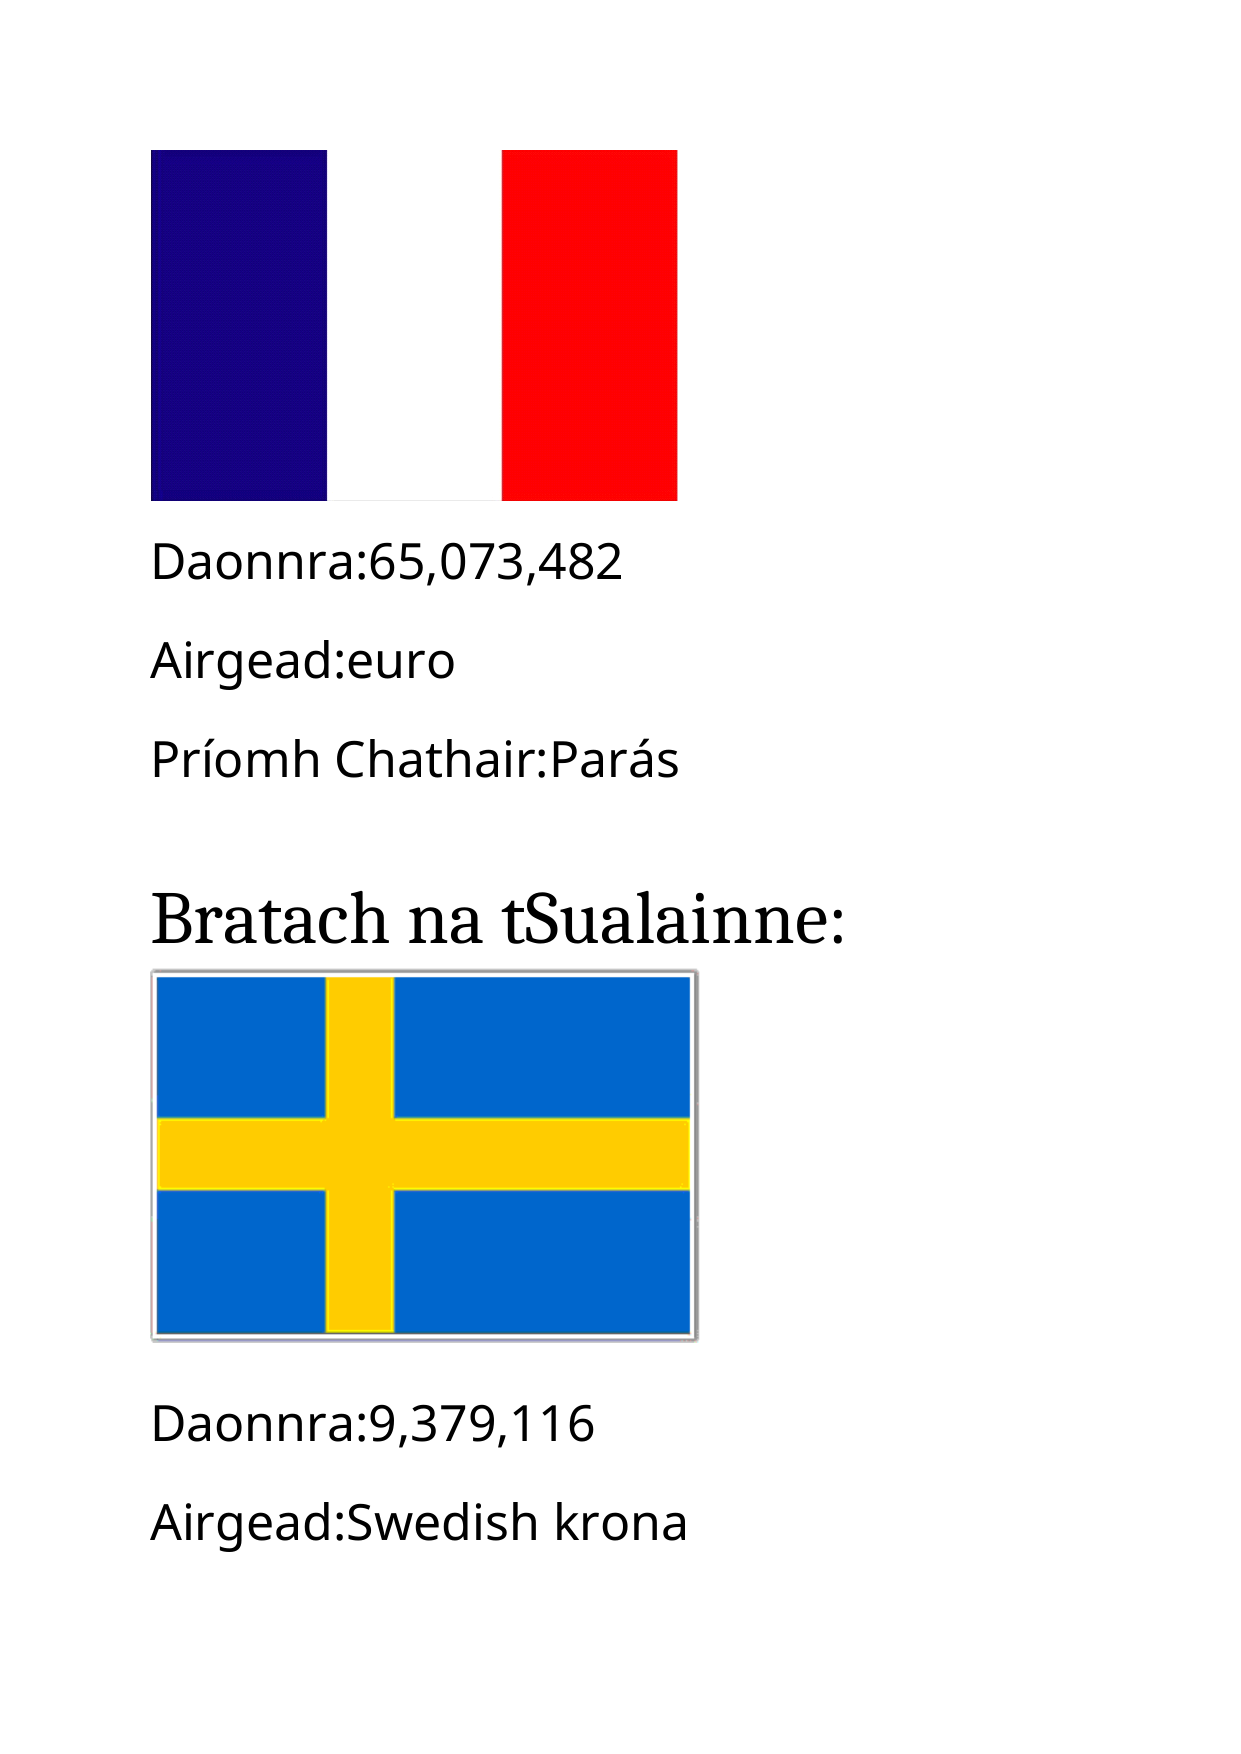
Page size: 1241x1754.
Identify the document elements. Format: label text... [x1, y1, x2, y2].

picture [150, 150, 678, 501]
text Daonnra:9,379,116 [150, 1388, 1090, 1456]
text Príomh Chathair:Parás [150, 724, 1090, 792]
text Airgead:Swedish krona [150, 1487, 1090, 1556]
picture [150, 966, 700, 1343]
text Airgead:euro [150, 625, 1090, 693]
text Daonnra:65,073,482 [150, 526, 1090, 594]
